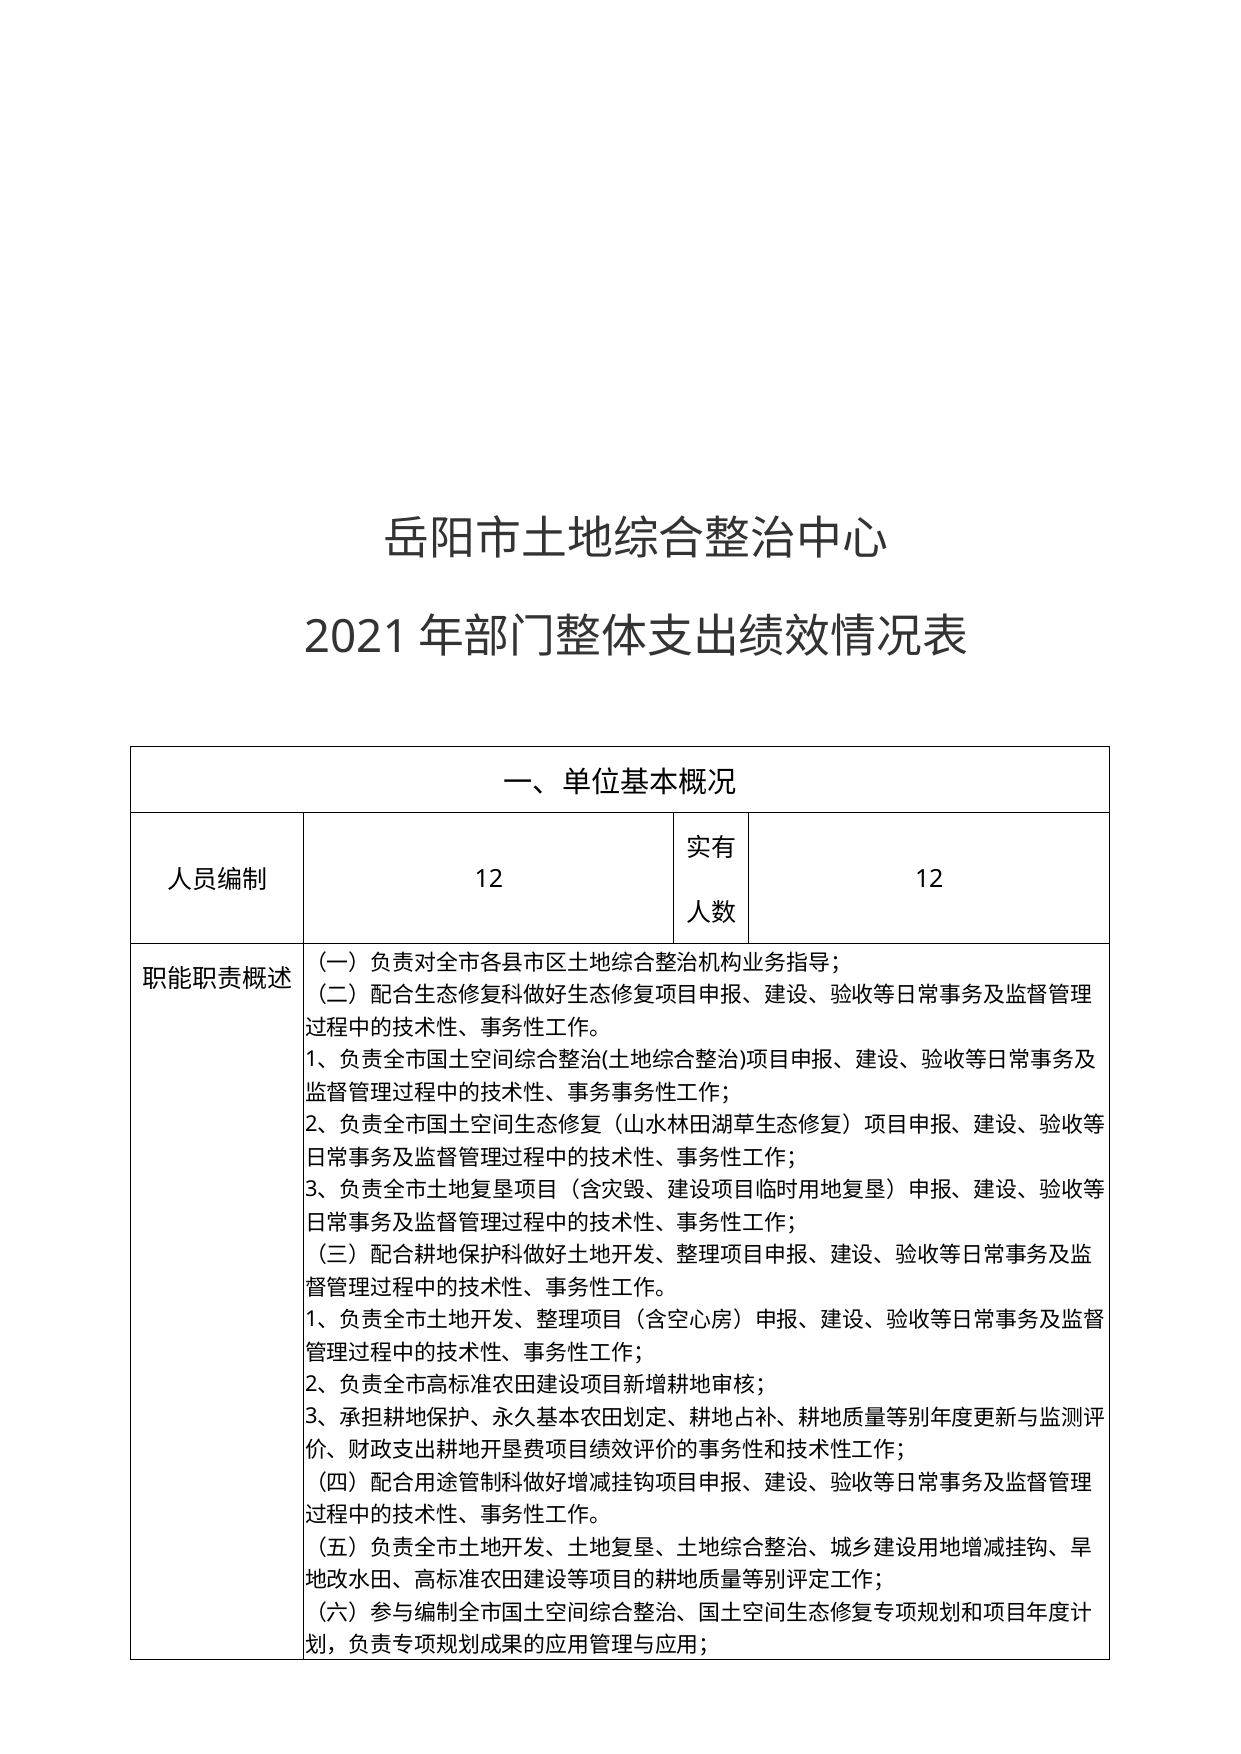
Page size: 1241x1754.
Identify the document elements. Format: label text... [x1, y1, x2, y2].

table_cell 实有人数 [674, 813, 748, 943]
table_cell 人员编制 [131, 813, 303, 943]
table_header 一、单位基本概况 [131, 747, 1109, 812]
table_cell 12 [304, 813, 673, 943]
text 2021年部门整体支出绩效情况表 [75, 583, 1165, 681]
text 岳阳市土地综合整治中心 [75, 486, 1165, 583]
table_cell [304, 944, 1109, 1659]
table_cell 职能职责概述 [131, 944, 303, 1659]
table_cell 12 [749, 813, 1109, 943]
